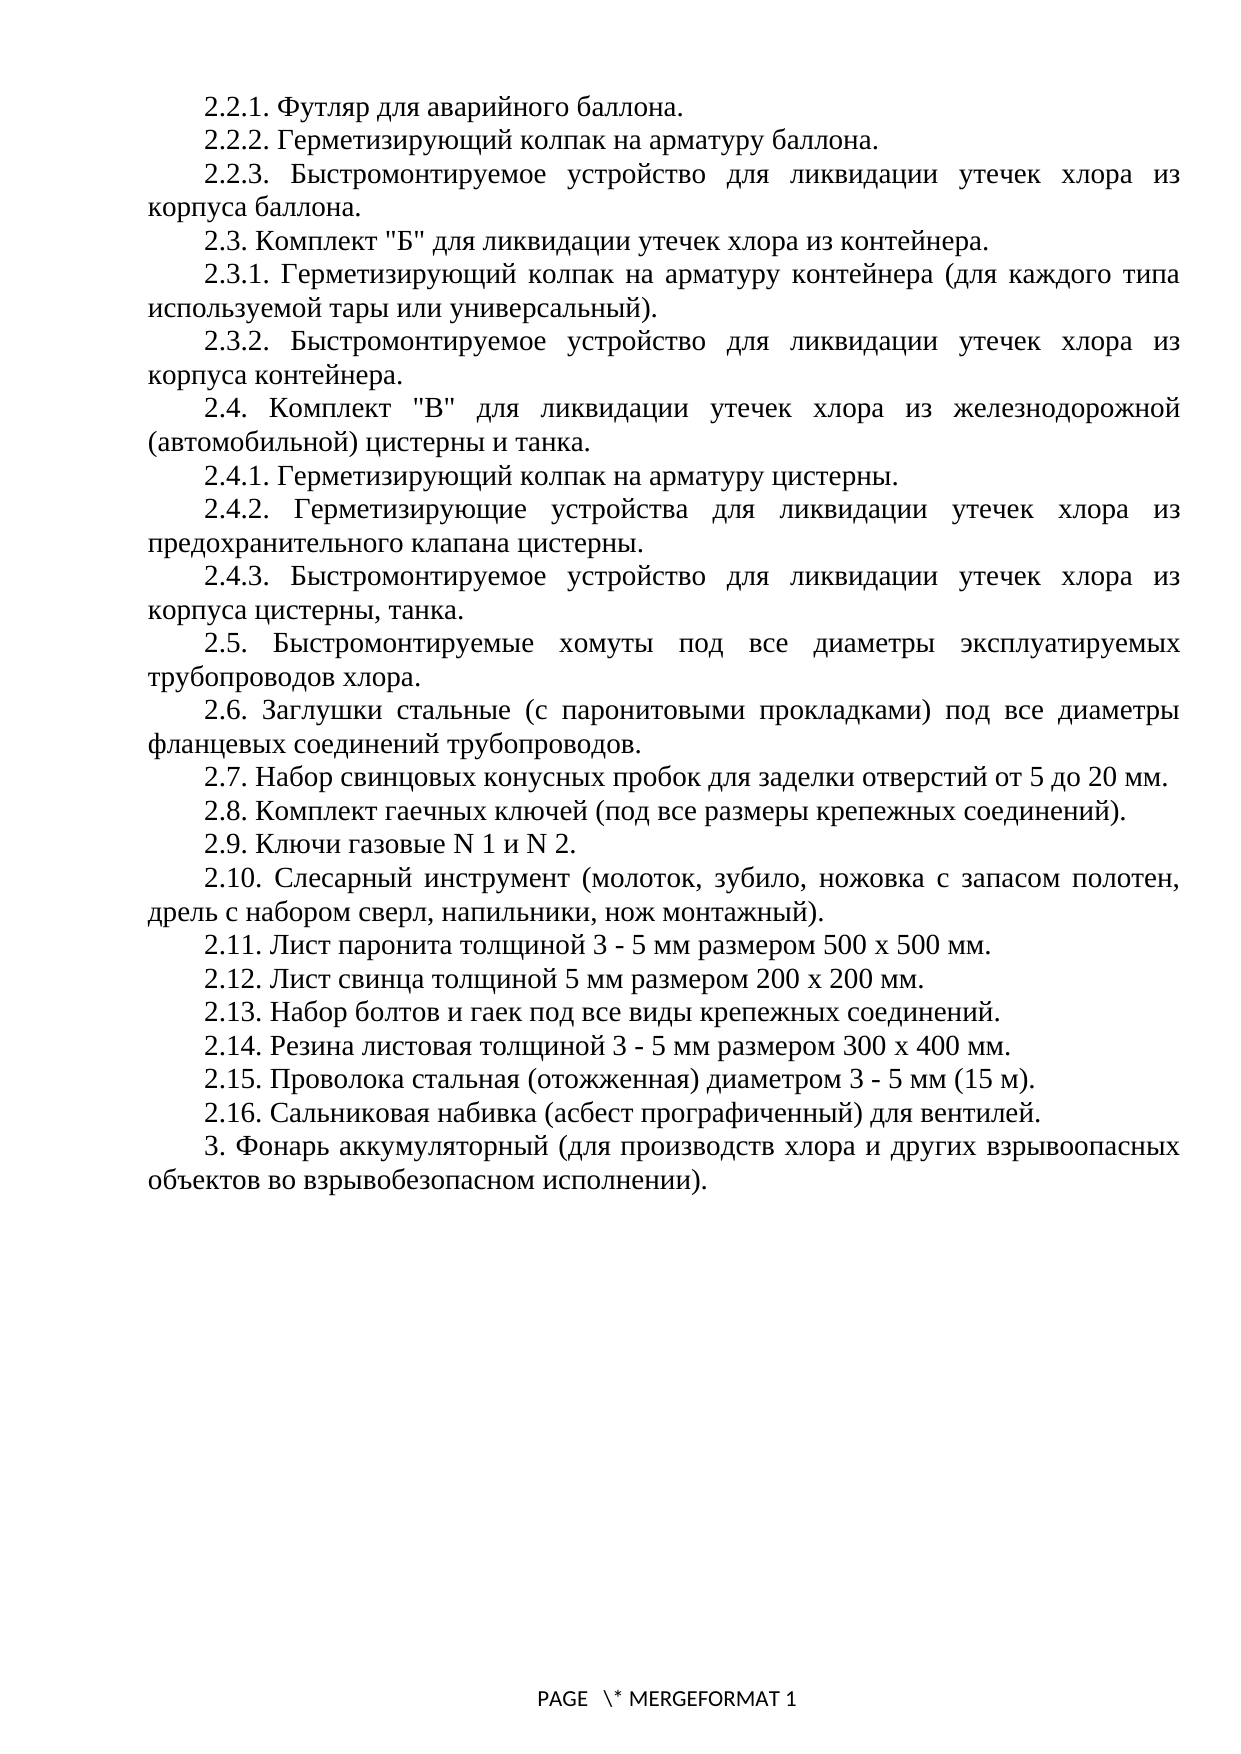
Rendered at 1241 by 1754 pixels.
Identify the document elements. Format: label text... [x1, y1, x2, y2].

text 2.8. Комплект гаечных ключей (под все размеры крепежных соединений). [148, 793, 1181, 827]
text 2.10. Слесарный инструмент (молоток, зубило, ножовка с запасом полотен, дрель с набором сверл, напильники, нож монтажный). [148, 860, 1181, 927]
text 2.11. Лист паронита толщиной 3 - 5 мм размером 500 x 500 мм. [148, 927, 1181, 961]
text 2.9. Ключи газовые N 1 и N 2. [148, 827, 1181, 860]
text 2.14. Резина листовая толщиной 3 - 5 мм размером 300 x 400 мм. [148, 1028, 1181, 1061]
text 2.3.1. Герметизирующий колпак на арматуру контейнера (для каждого типа используемой тары или универсальный). [148, 256, 1181, 323]
text 2.3. Комплект "Б" для ликвидации утечек хлора из контейнера. [148, 223, 1181, 256]
text 2.2.1. Футляр для аварийного баллона. [148, 89, 1181, 122]
text 2.4.1. Герметизирующий колпак на арматуру цистерны. [148, 458, 1181, 491]
text 2.4.2. Герметизирующие устройства для ликвидации утечек хлора из предохранительного клапана цистерны. [148, 491, 1181, 558]
text 2.5. Быстромонтируемые хомуты под все диаметры эксплуатируемых трубопроводов хлора. [148, 625, 1181, 692]
text 2.15. Проволока стальная (отожженная) диаметром 3 - 5 мм (15 м). [148, 1061, 1181, 1095]
text 2.12. Лист свинца толщиной 5 мм размером 200 x 200 мм. [148, 961, 1181, 994]
text 2.16. Сальниковая набивка (асбест прографиченный) для вентилей. [148, 1095, 1181, 1128]
text 3. Фонарь аккумуляторный (для производств хлора и других взрывоопасных объектов во взрывобезопасном исполнении). [148, 1128, 1181, 1196]
text 2.7. Набор свинцовых конусных пробок для заделки отверстий от 5 до 20 мм. [148, 759, 1181, 793]
text 2.4.3. Быстромонтируемое устройство для ликвидации утечек хлора из корпуса цистерны, танка. [148, 558, 1181, 625]
text 2.6. Заглушки стальные (с паронитовыми прокладками) под все диаметры фланцевых соединений трубопроводов. [148, 692, 1181, 759]
text 2.4. Комплект "В" для ликвидации утечек хлора из железнодорожной (автомобильной) цистерны и танка. [148, 391, 1181, 458]
text 2.2.3. Быстромонтируемое устройство для ликвидации утечек хлора из корпуса баллона. [148, 156, 1181, 223]
text 2.13. Набор болтов и гаек под все виды крепежных соединений. [148, 994, 1181, 1028]
text 2.2.2. Герметизирующий колпак на арматуру баллона. [148, 122, 1181, 156]
text 2.3.2. Быстромонтируемое устройство для ликвидации утечек хлора из корпуса контейнера. [148, 323, 1181, 391]
